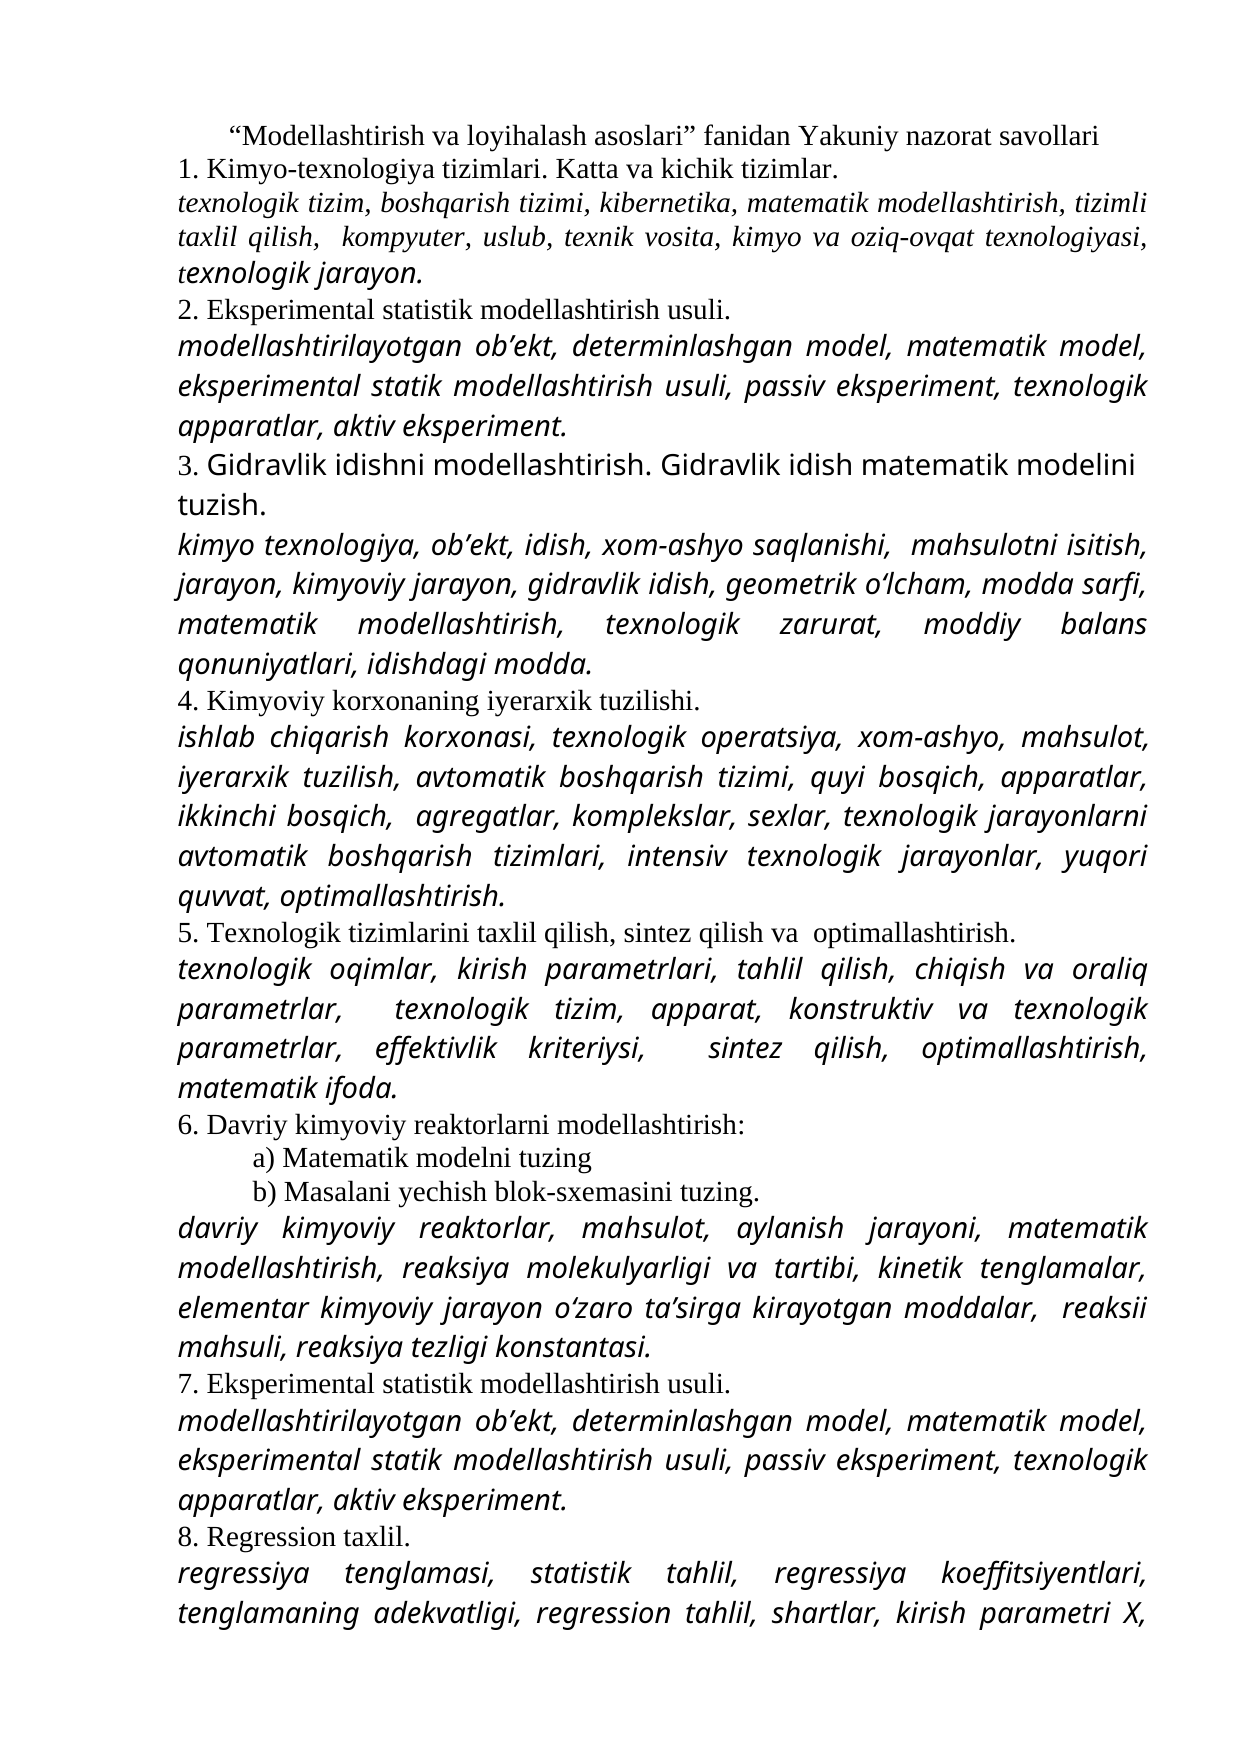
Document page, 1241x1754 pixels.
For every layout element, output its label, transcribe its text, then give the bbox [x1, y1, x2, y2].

text 5. Texnologik tizimlarini taxlil qilish, sintez qilish va optimallashtirish. [177, 915, 1151, 948]
text 1. Kimyo-texnologiya tizimlari. Katta va kichik tizimlar. [177, 152, 1151, 185]
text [177, 1552, 1152, 1632]
text b) Masalani yechish blok-sxemasini tuzing. [252, 1174, 1152, 1208]
text 6. Davriy kimyoviy reaktorlarni modellashtirish: [177, 1107, 1152, 1141]
text 4. Kimyoviy korxonaning iyerarxik tuzilishi. [177, 683, 1151, 716]
text kimyo texnologiya, ob’ekt, idish, xom-ashyo saqlanishi, mahsulotni isitish, jarayon, kimyoviy jarayon, gidravlik idish, geometrik o‘lcham, modda sarfi, matematik modellashtirish, texnologik zarurat, moddiy balans qonuniyatlari, idishdagi modda. [177, 524, 1152, 683]
text a) Matematik modelni tuzing [252, 1141, 1152, 1174]
text texnologik oqimlar, kirish parametrlari, tahlil qilish, chiqish va oraliq parametrlar, texnologik tizim, apparat, konstruktiv va texnologik parametrlar, effektivlik kriteriysi, sintez qilish, optimallashtirish, matematik ifoda. [177, 948, 1152, 1107]
text texnologik tizim, boshqarish tizimi, kibernetika, matematik modellashtirish, tizimli taxlil qilish, kompyuter, uslub, texnik vosita, kimyo va oziq-ovqat texnologiyasi, texnologik jarayon. [177, 185, 1152, 292]
text 8. Regression taxlil. [177, 1519, 1151, 1552]
text modellashtirilayotgan ob’ekt, determinlashgan model, matematik model, eksperimental statik modellashtirish usuli, passiv eksperiment, texnologik apparatlar, aktiv eksperiment. [177, 1400, 1152, 1519]
text 7. Eksperimental statistik modellashtirish usuli. [177, 1366, 1151, 1400]
text modellashtirilayotgan ob’ekt, determinlashgan model, matematik model, eksperimental statik modellashtirish usuli, passiv eksperiment, texnologik apparatlar, aktiv eksperiment. [177, 326, 1152, 444]
text davriy kimyoviy reaktorlar, mahsulot, aylanish jarayoni, matematik modellashtirish, reaksiya molekulyarligi va tartibi, kinetik tenglamalar, elementar kimyoviy jarayon o‘zaro ta’sirga kirayotgan moddalar, reaksii mahsuli, reaksiya tezligi konstantasi. [177, 1208, 1151, 1366]
text “Modellashtirish va loyihalash asoslari” fanidan Yakuniy nazorat savollari [177, 118, 1151, 152]
text 3. Gidravlik idishni modellashtirish. Gidravlik idish matematik modelini tuzish. [177, 444, 1152, 524]
text 2. Eksperimental statistik modellashtirish usuli. [177, 292, 1151, 326]
text ishlab chiqarish korxonasi, texnologik operatsiya, xom-ashyo, mahsulot, iyerarxik tuzilish, avtomatik boshqarish tizimi, quyi bosqich, apparatlar, ikkinchi bosqich, agregatlar, komplekslar, sexlar, texnologik jarayonlarni avtomatik boshqarish tizimlari, intensiv texnologik jarayonlar, yuqori quvvat, optimallashtirish. [177, 716, 1152, 915]
